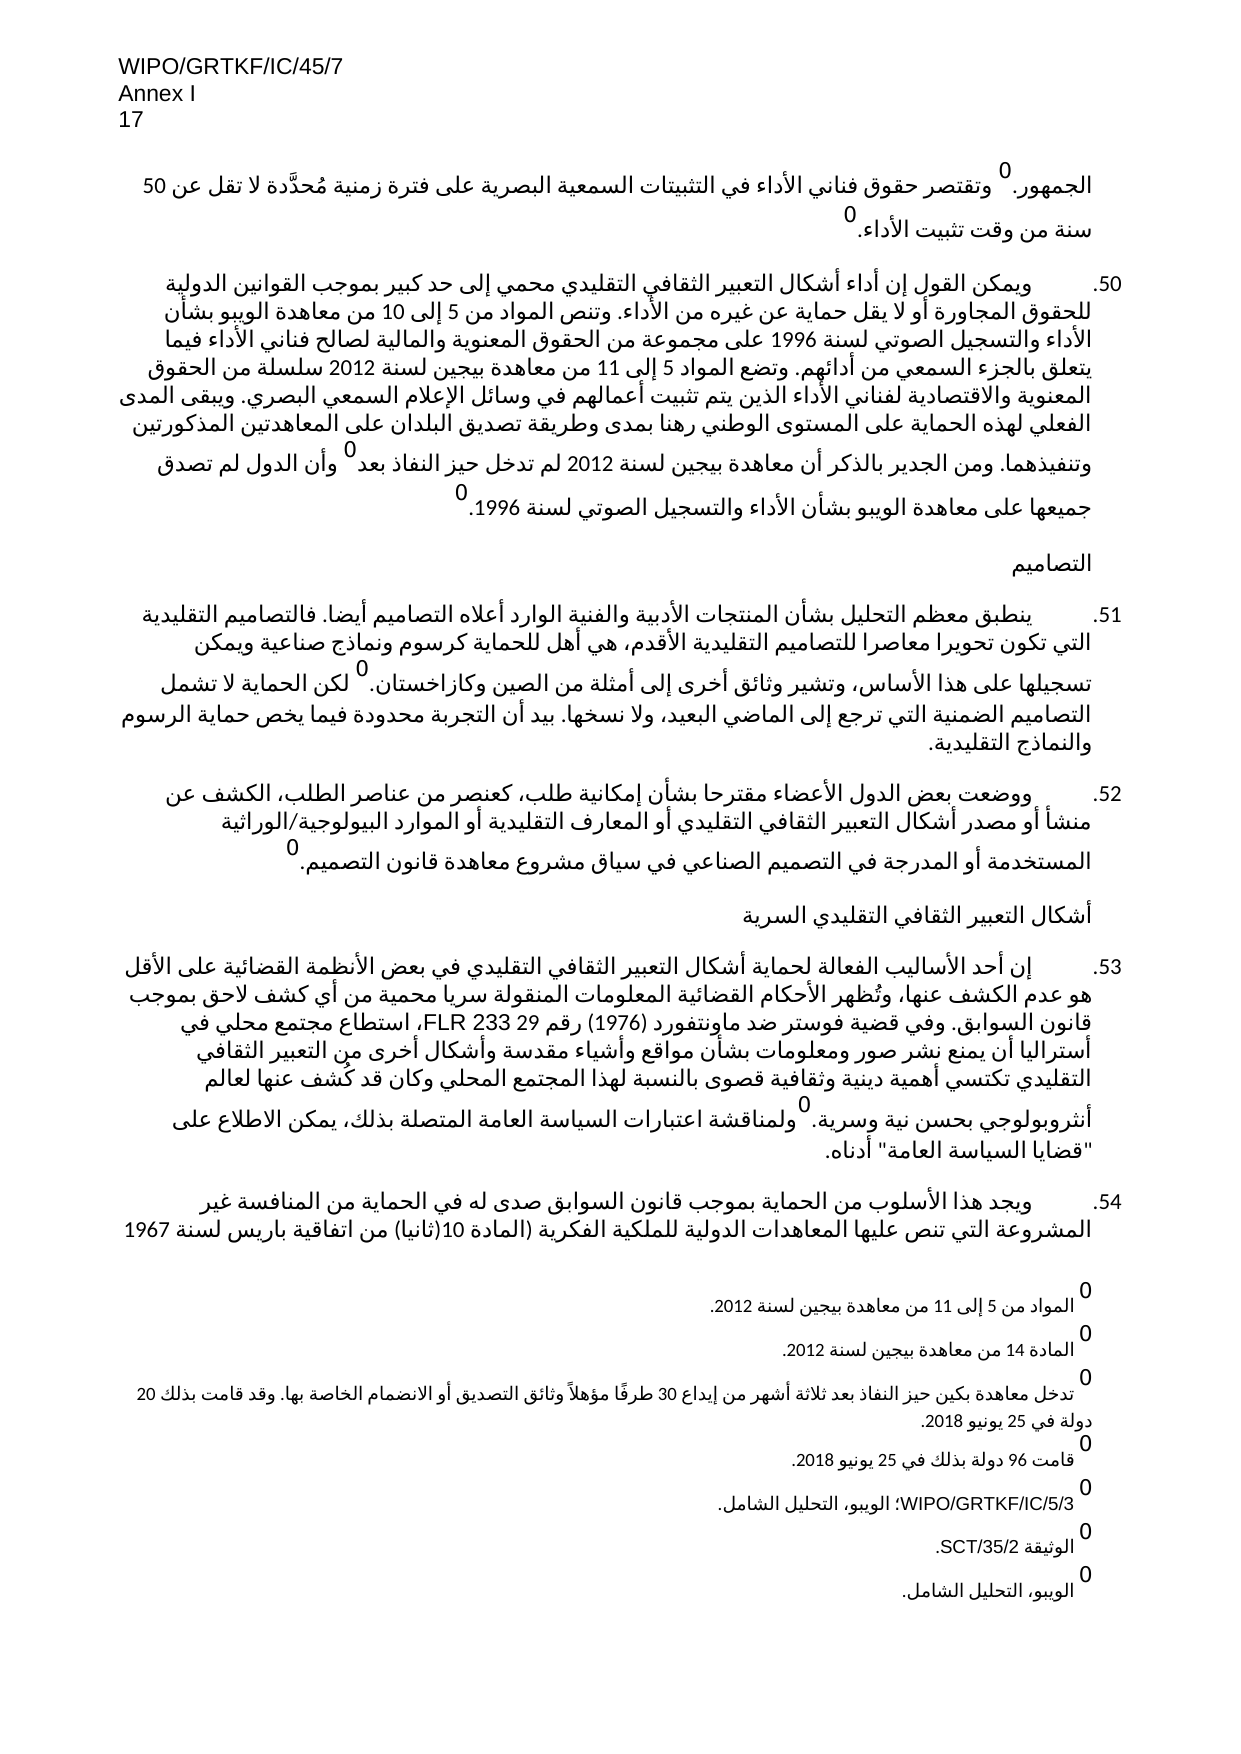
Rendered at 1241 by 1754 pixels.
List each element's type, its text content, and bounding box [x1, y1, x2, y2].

subtitle أشكال التعبير الثقافي التقليدي السرية [118, 901, 1092, 929]
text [118, 158, 1092, 246]
text إن أحد الأساليب الفعالة لحماية أشكال التعبير الثقافي التقليدي في بعض الأنظمة القضائية على الأقل هو عدم الكشف عنها، وتُظهر الأحكام القضائية المعلومات المنقولة سريا محمية من أي كشف لاحق بموجب قانون السوابق. وفي قضية فوستر ضد ماونتفورد (1976) رقم 29 FLR 233، استطاع مجتمع محلي في أستراليا أن يمنع نشر صور ومعلومات بشأن مواقع وأشياء مقدسة وأشكال أخرى من التعبير الثقافي التقليدي تكتسي أهمية دينية وثقافية قصوى بالنسبة لهذا المجتمع المحلي وكان قد كُشف عنها لعالم أنثروبولوجي بحسن نية وسرية.ولمناقشة اعتبارات السياسة العامة المتصلة بذلك، يمكن الاطلاع على "قضايا السياسة العامة" أدناه. [118, 952, 1092, 1164]
text ويمكن القول إن أداء أشكال التعبير الثقافي التقليدي محمي إلى حد كبير بموجب القوانين الدولية للحقوق المجاورة أو لا يقل حماية عن غيره من الأداء. وتنص المواد من 5 إلى 10 من معاهدة الويبو بشأن الأداء والتسجيل الصوتي لسنة 1996 على مجموعة من الحقوق المعنوية والمالية لصالح فناني الأداء فيما يتعلق بالجزء السمعي من أدائهم. وتضع المواد 5 إلى 11 من معاهدة بيجين لسنة 2012 سلسلة من الحقوق المعنوية والاقتصادية لفناني الأداء الذين يتم تثبيت أعمالهم في وسائل الإعلام السمعي البصري. ويبقى المدى الفعلي لهذه الحماية على المستوى الوطني رهنا بمدى وطريقة تصديق البلدان على المعاهدتين المذكورتين وتنفيذهما. ومن الجدير بالذكر أن معاهدة بيجين لسنة 2012 لم تدخل حيز النفاذ بعد وأن الدول لم تصدق جميعها على معاهدة الويبو بشأن الأداء والتسجيل الصوتي لسنة 1996. [118, 269, 1092, 524]
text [118, 1187, 1092, 1243]
text ووضعت بعض الدول الأعضاء مقترحا بشأن إمكانية طلب، كعنصر من عناصر الطلب، الكشف عن منشأ أو مصدر أشكال التعبير الثقافي التقليدي أو المعارف التقليدية أو الموارد البيولوجية/الوراثية المستخدمة أو المدرجة في التصميم الصناعي في سياق مشروع معاهدة قانون التصميم. [118, 779, 1092, 878]
subtitle التصاميم [118, 549, 1092, 577]
text ينطبق معظم التحليل بشأن المنتجات الأدبية والفنية الوارد أعلاه التصاميم أيضا. فالتصاميم التقليدية التي تكون تحويرا معاصرا للتصاميم التقليدية الأقدم، هي أهل للحماية كرسوم ونماذج صناعية ويمكن تسجيلها على هذا الأساس، وتشير وثائق أخرى إلى أمثلة من الصين وكازاخستان. لكن الحماية لا تشمل التصاميم الضمنية التي ترجع إلى الماضي البعيد، ولا نسخها. بيد أن التجربة محدودة فيما يخص حماية الرسوم والنماذج التقليدية. [118, 600, 1092, 756]
